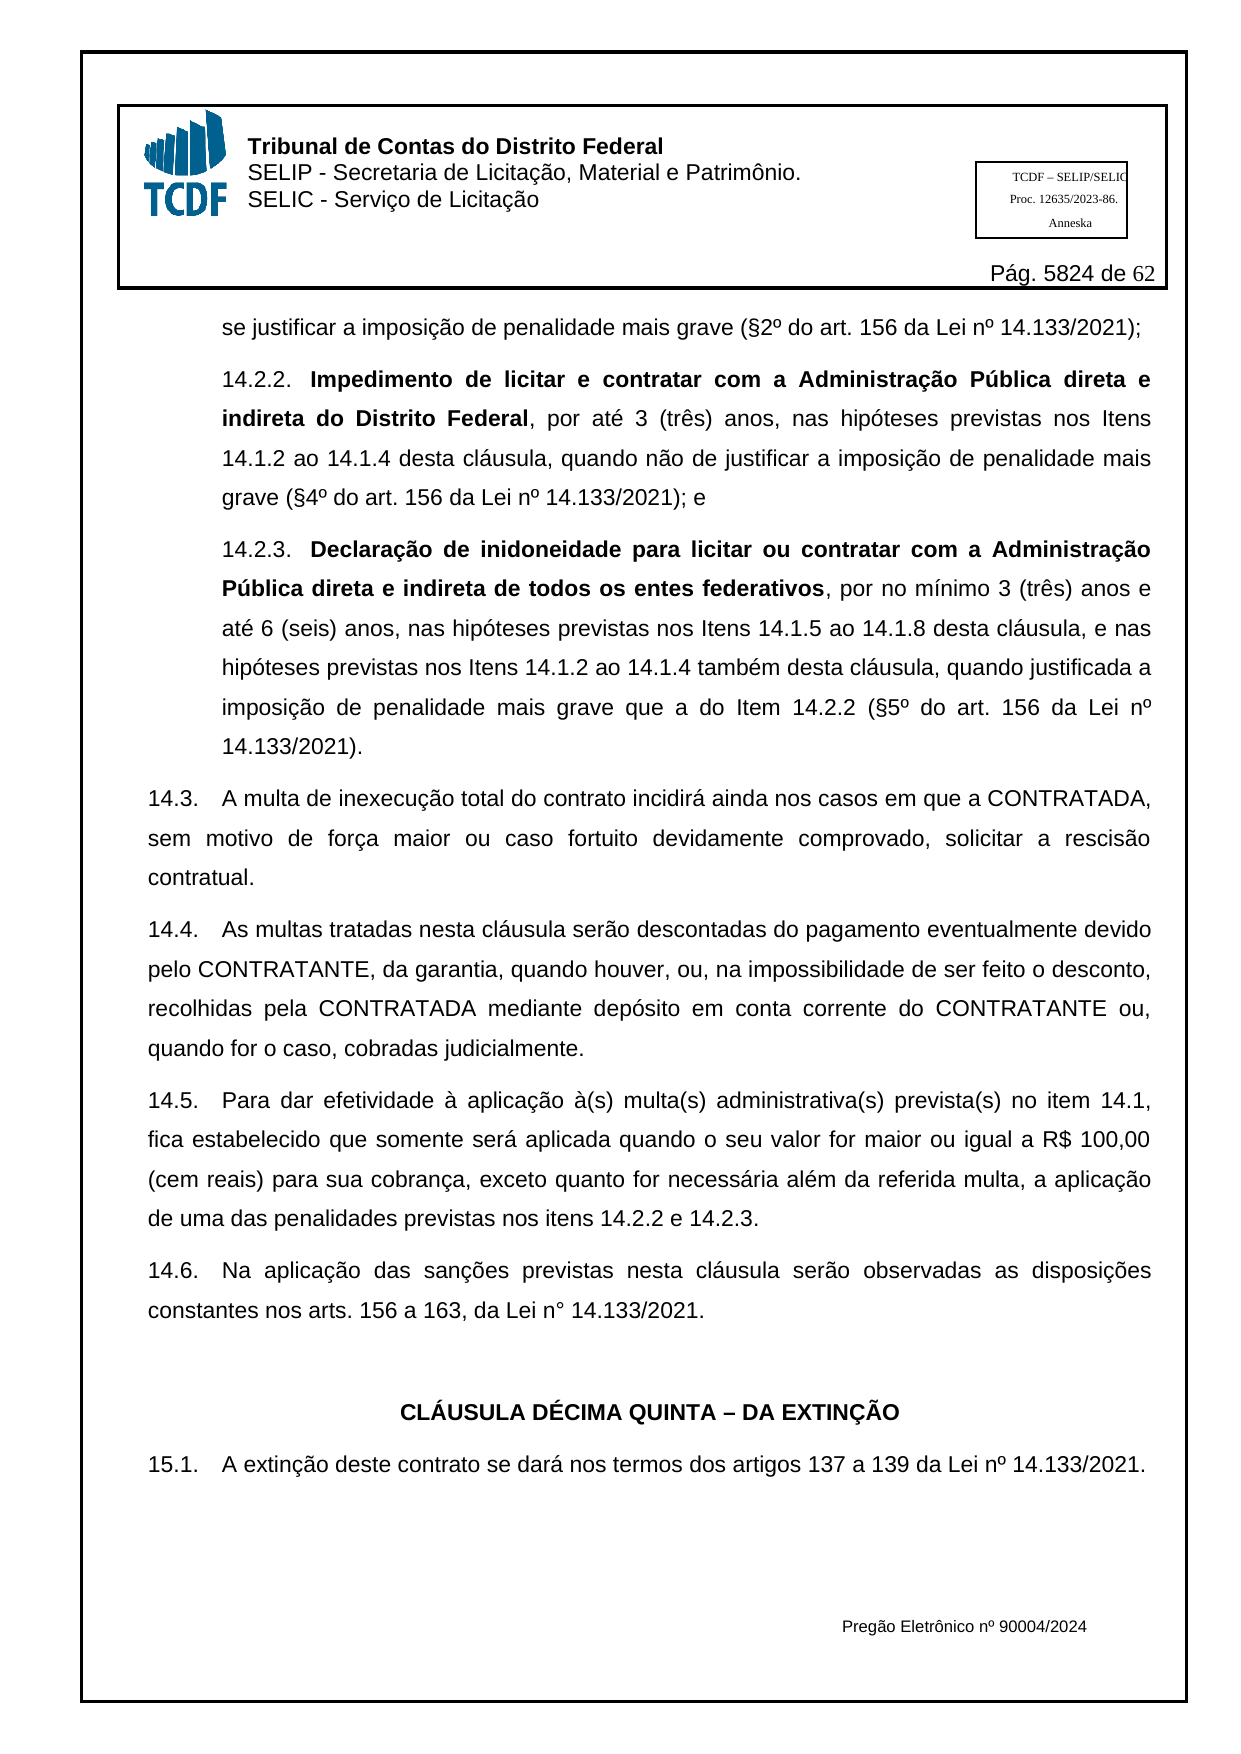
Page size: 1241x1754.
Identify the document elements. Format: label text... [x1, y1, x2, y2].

picture [129, 107, 241, 218]
text 14.3. A multa de inexecução total do contrato incidirá ainda nos casos em que a CONTRATADA, sem motivo de força maior ou caso fortuito devidamente comprovado, solicitar a rescisão contratual. [148, 785, 1152, 891]
text 14.2.2. Impedimento de licitar e contratar com a Administração Pública direta e indireta do Distrito Federal, por até 3 (três) anos, nas hipóteses previstas nos Itens 14.1.2 ao 14.1.4 desta cláusula, quando não de justificar a imposição de penalidade mais grave (§4º do art. 156 da Lei nº 14.133/2021); e [222, 366, 1152, 510]
list 15.1. A extinção deste contrato se dará nos termos dos artigos 137 a 139 da Lei nº 14.133/2021. [148, 1451, 1152, 1477]
list 14.6. Na aplicação das sanções previstas nesta cláusula serão observadas as disposições constantes nos arts. 156 a 163, da Lei n° 14.133/2021. [148, 1257, 1152, 1323]
text 14.5. Para dar efetividade à aplicação à(s) multa(s) administrativa(s) prevista(s) no item 14.1, fica estabelecido que somente será aplicada quando o seu valor for maior ou igual a R$ 100,00 (cem reais) para sua cobrança, exceto quanto for necessária além da referida multa, a aplicação de uma das penalidades previstas nos itens 14.2.2 e 14.2.3. [148, 1087, 1152, 1231]
text 14.2.3. Declaração de inidoneidade para licitar ou contratar com a Administração Pública direta e indireta de todos os entes federativos, por no mínimo 3 (três) anos e até 6 (seis) anos, nas hipóteses previstas nos Itens 14.1.5 ao 14.1.8 desta cláusula, e nas hipóteses previstas nos Itens 14.1.2 ao 14.1.4 também desta cláusula, quando justificada a imposição de penalidade mais grave que a do Item 14.2.2 (§5º do art. 156 da Lei nº 14.133/2021). [222, 536, 1152, 760]
text CLÁUSULA décima QUinta – DA EXTINÇÃO [148, 1398, 1152, 1425]
text 14.4. As multas tratadas nesta cláusula serão descontadas do pagamento eventualmente devido pelo CONTRATANTE, da garantia, quando houver, ou, na impossibilidade de ser feito o desconto, recolhidas pela CONTRATADA mediante depósito em conta corrente do CONTRATANTE ou, quando for o caso, cobradas judicialmente. [148, 916, 1152, 1061]
